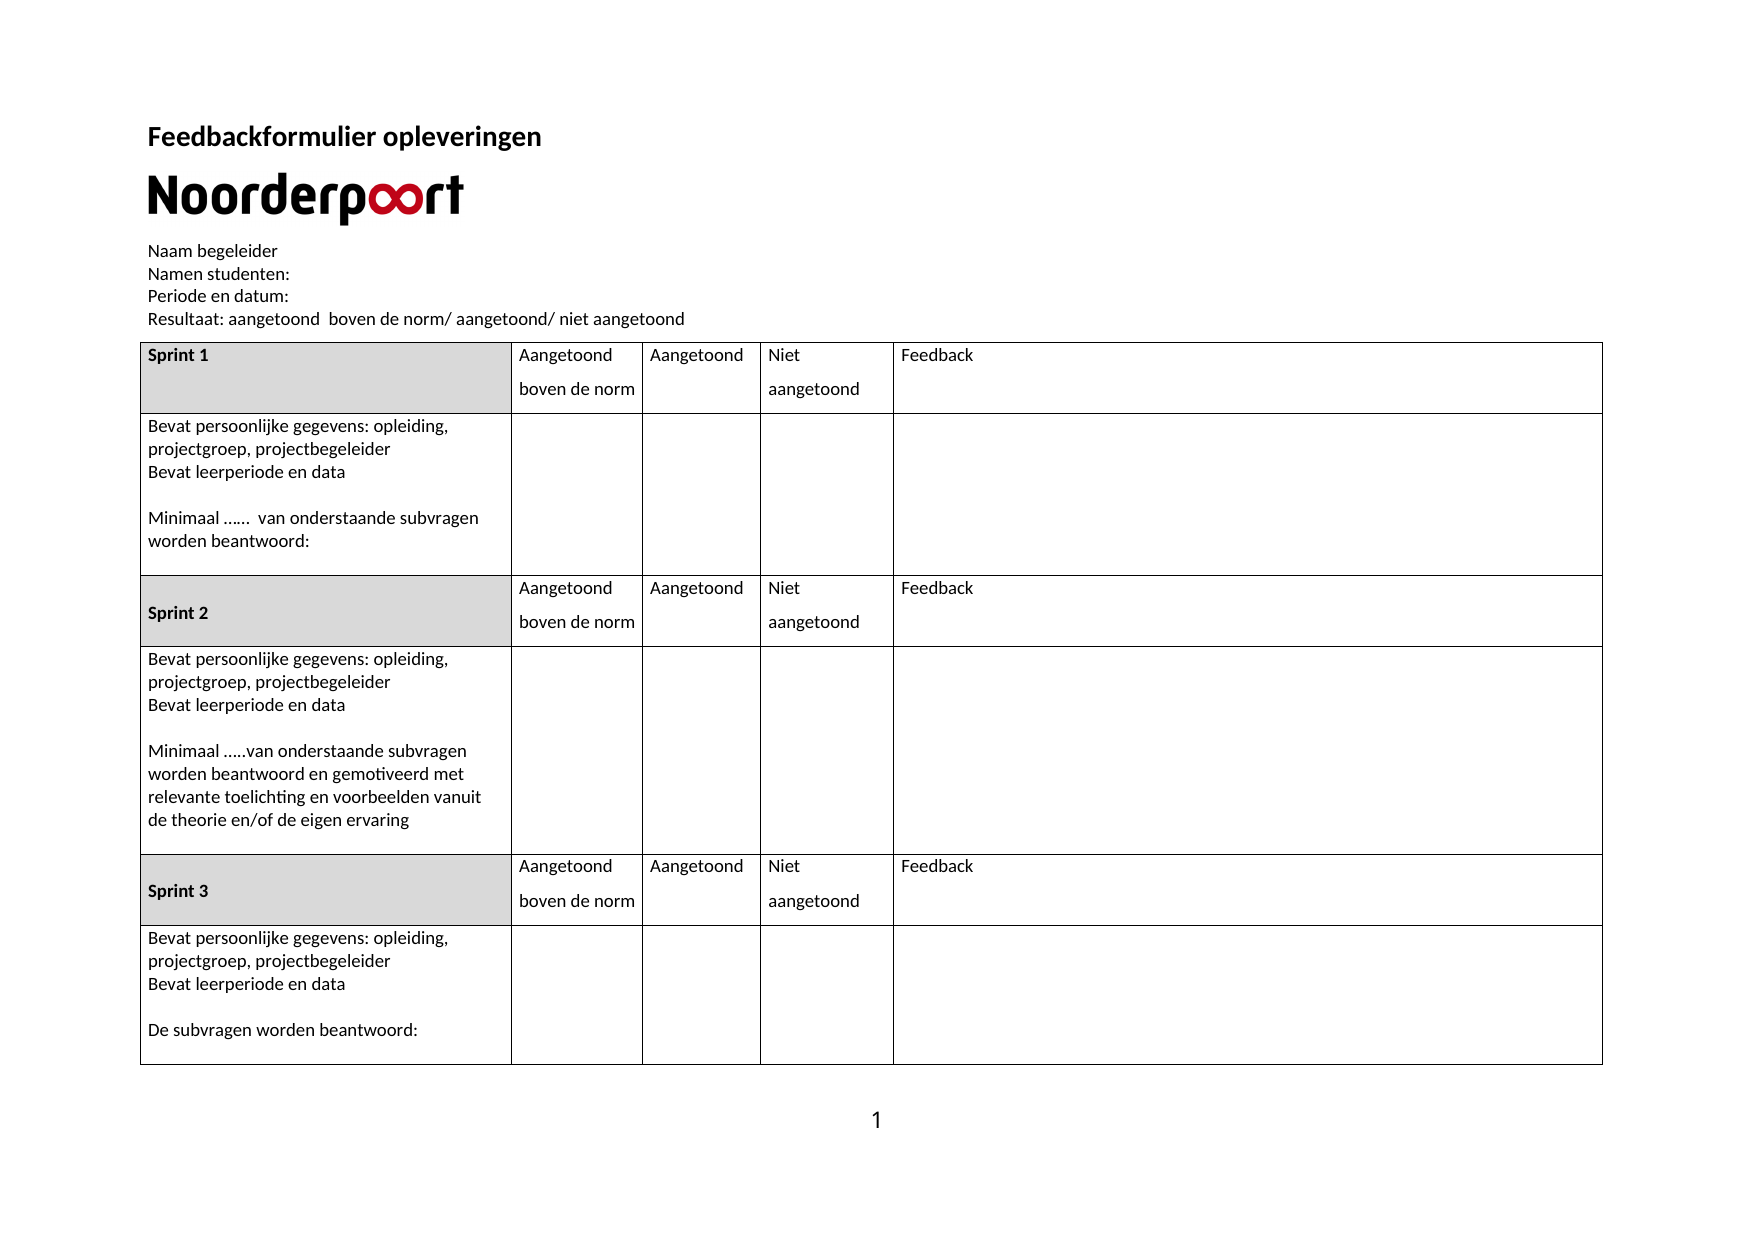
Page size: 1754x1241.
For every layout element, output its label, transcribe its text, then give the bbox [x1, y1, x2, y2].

table_header Sprint 1 [141, 343, 511, 413]
table_cell [512, 647, 642, 853]
table_cell [643, 647, 760, 853]
table_cell [761, 414, 893, 575]
table_cell Bevat persoonlijke gegevens: opleiding, projectgroep, projectbegeleider Bevat leerperiode en data Minimaal …..van onderstaande subvragen worden beantwoord en gemotiveerd met relevante toelichting en voorbeelden vanuit de theorie en/of de eigen ervaring [141, 647, 511, 853]
text Naam begeleider [148, 239, 1606, 262]
table_cell [894, 414, 1602, 575]
table_cell [512, 926, 642, 1063]
table_cell Niet aangetoond [761, 576, 893, 646]
table_cell [894, 926, 1602, 1063]
table_cell Aangetoond boven de norm [512, 576, 642, 646]
table_cell Bevat persoonlijke gegevens: opleiding, projectgroep, projectbegeleider Bevat leerperiode en data Minimaal …… van onderstaande subvragen worden beantwoord: [141, 414, 511, 575]
table_cell Aangetoond boven de norm [512, 855, 642, 925]
table_header Niet aangetoond [761, 343, 893, 413]
text Namen studenten: [148, 262, 1606, 284]
table_cell [894, 647, 1602, 853]
table_cell [643, 926, 760, 1063]
table_cell Sprint 3 [141, 855, 511, 925]
table_cell [512, 414, 642, 575]
table_cell Niet aangetoond [761, 855, 893, 925]
table_cell Aangetoond [643, 576, 760, 646]
text Resultaat: aangetoond boven de norm/ aangetoond/ niet aangetoond [148, 307, 1606, 330]
table_cell [761, 926, 893, 1063]
table_cell [643, 414, 760, 575]
table_header Aangetoond [643, 343, 760, 413]
table_header Feedback [894, 343, 1602, 413]
text Feedbackformulier opleveringen [148, 118, 1606, 154]
text Periode en datum: [148, 284, 1606, 307]
table_cell Sprint 2 [141, 576, 511, 646]
table_cell Feedback [894, 855, 1602, 925]
table_cell Aangetoond [643, 855, 760, 925]
table_header Aangetoond boven de norm [512, 343, 642, 413]
table_cell Bevat persoonlijke gegevens: opleiding, projectgroep, projectbegeleider Bevat leerperiode en data De subvragen worden beantwoord: [141, 926, 511, 1063]
picture [147, 171, 465, 227]
table_cell [761, 647, 893, 853]
table_cell Feedback [894, 576, 1602, 646]
